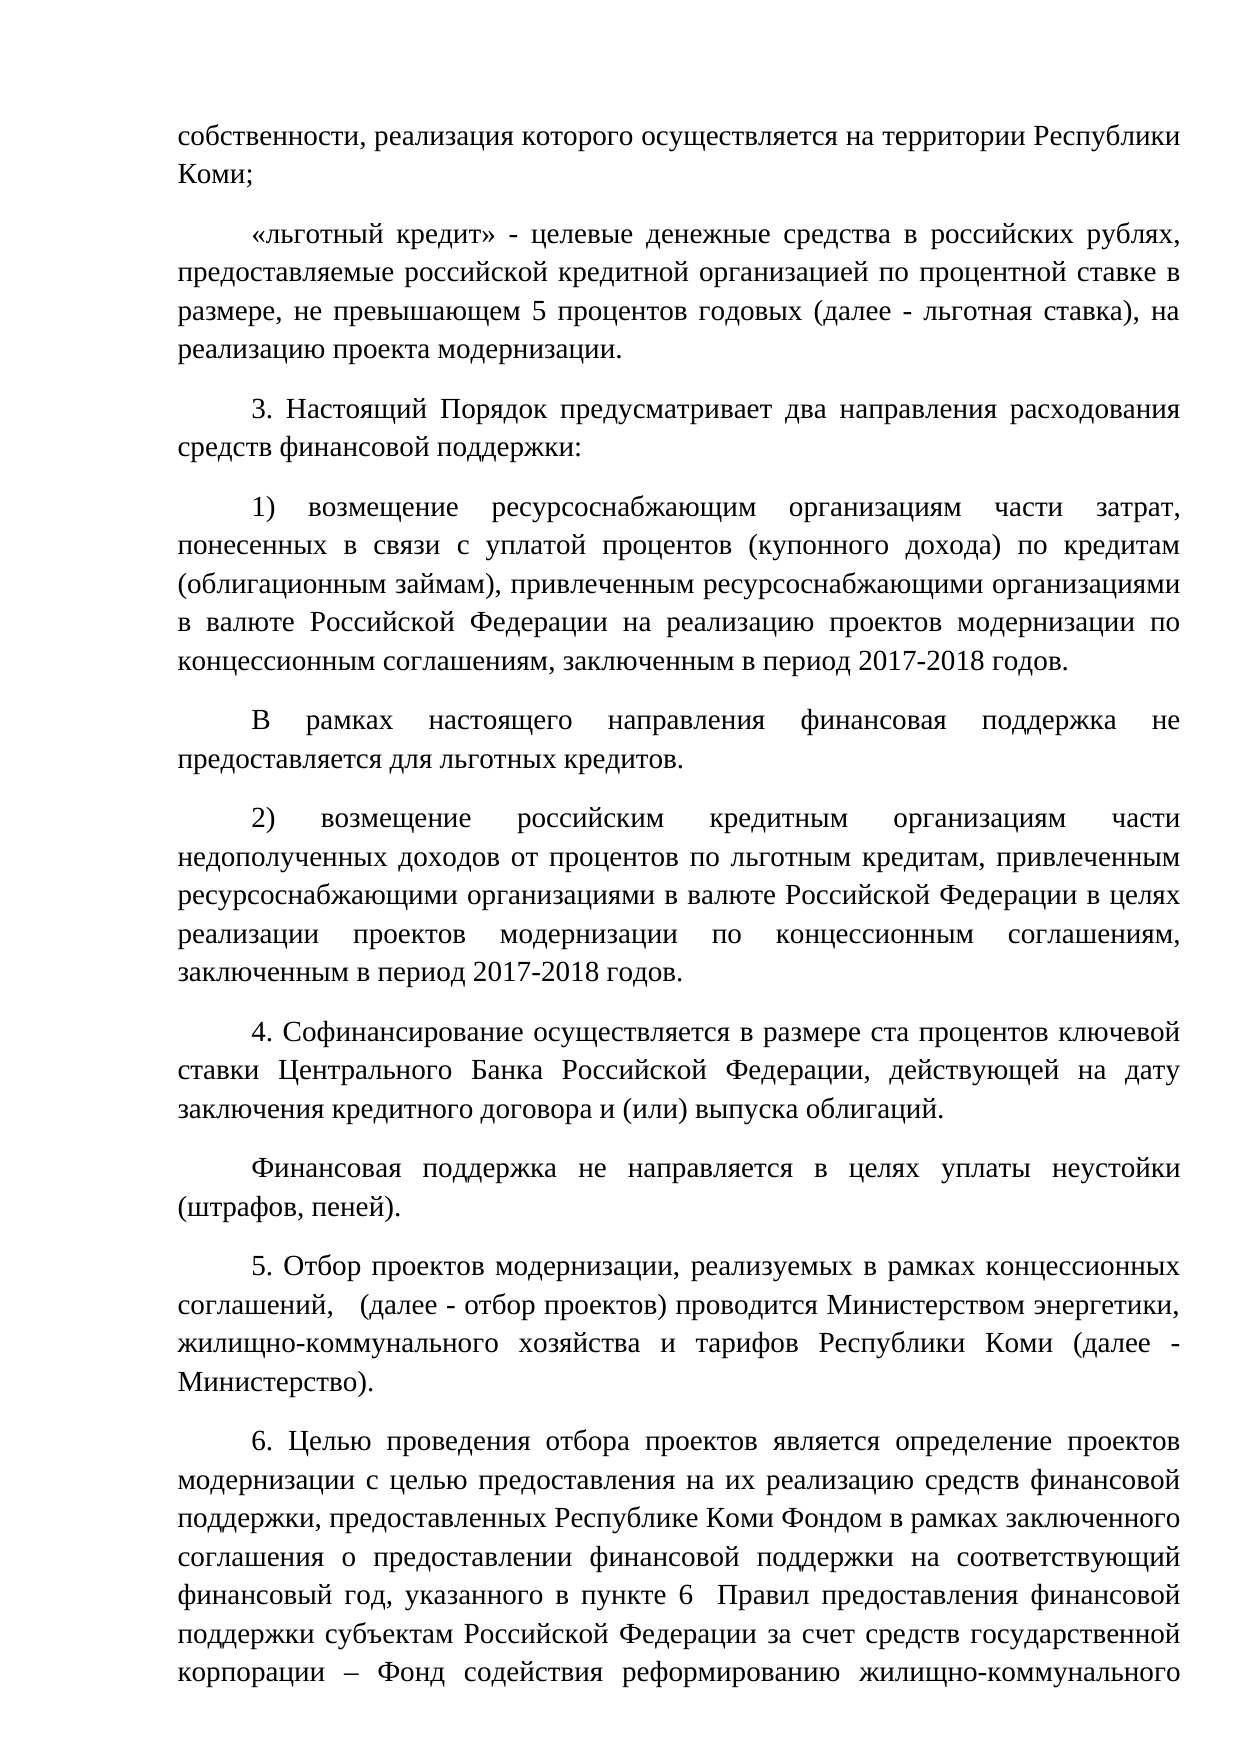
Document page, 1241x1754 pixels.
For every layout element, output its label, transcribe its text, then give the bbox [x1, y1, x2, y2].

text 2) возмещение российским кредитным организациям части недополученных доходов от процентов по льготным кредитам, привлеченным ресурсоснабжающими организациями в валюте Российской Федерации в целях реализации проектов модернизации по концессионным соглашениям, заключенным в период 2017-2018 годов. [177, 800, 1181, 988]
text «льготный кредит» - целевые денежные средства в российских рублях, предоставляемые российской кредитной организацией по процентной ставке в размере, не превышающем 5 процентов годовых (далее - льготная ставка), на реализацию проекта модернизации. [177, 216, 1181, 365]
text Финансовая поддержка не направляется в целях уплаты неустойки (штрафов, пеней). [177, 1150, 1181, 1222]
text В рамках настоящего направления финансовая поддержка не предоставляется для льготных кредитов. [177, 702, 1181, 774]
text 3. Настоящий Порядок предусматривает два направления расходования средств финансовой поддержки: [177, 391, 1181, 463]
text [177, 118, 1181, 190]
text 5. Отбор проектов модернизации, реализуемых в рамках концессионных соглашений, (далее - отбор проектов) проводится Министерством энергетики, жилищно-коммунального хозяйства и тарифов Республики Коми (далее - Министерство). [177, 1248, 1181, 1397]
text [177, 1423, 1181, 1688]
text 1) возмещение ресурсоснабжающим организациям части затрат, понесенных в связи с уплатой процентов (купонного дохода) по кредитам (облигационным займам), привлеченным ресурсоснабжающими организациями в валюте Российской Федерации на реализацию проектов модернизации по концессионным соглашениям, заключенным в период 2017-2018 годов. [177, 489, 1181, 677]
text 4. Софинансирование осуществляется в размере ста процентов ключевой ставки Центрального Банка Российской Федерации, действующей на дату заключения кредитного договора и (или) выпуска облигаций. [177, 1014, 1181, 1124]
